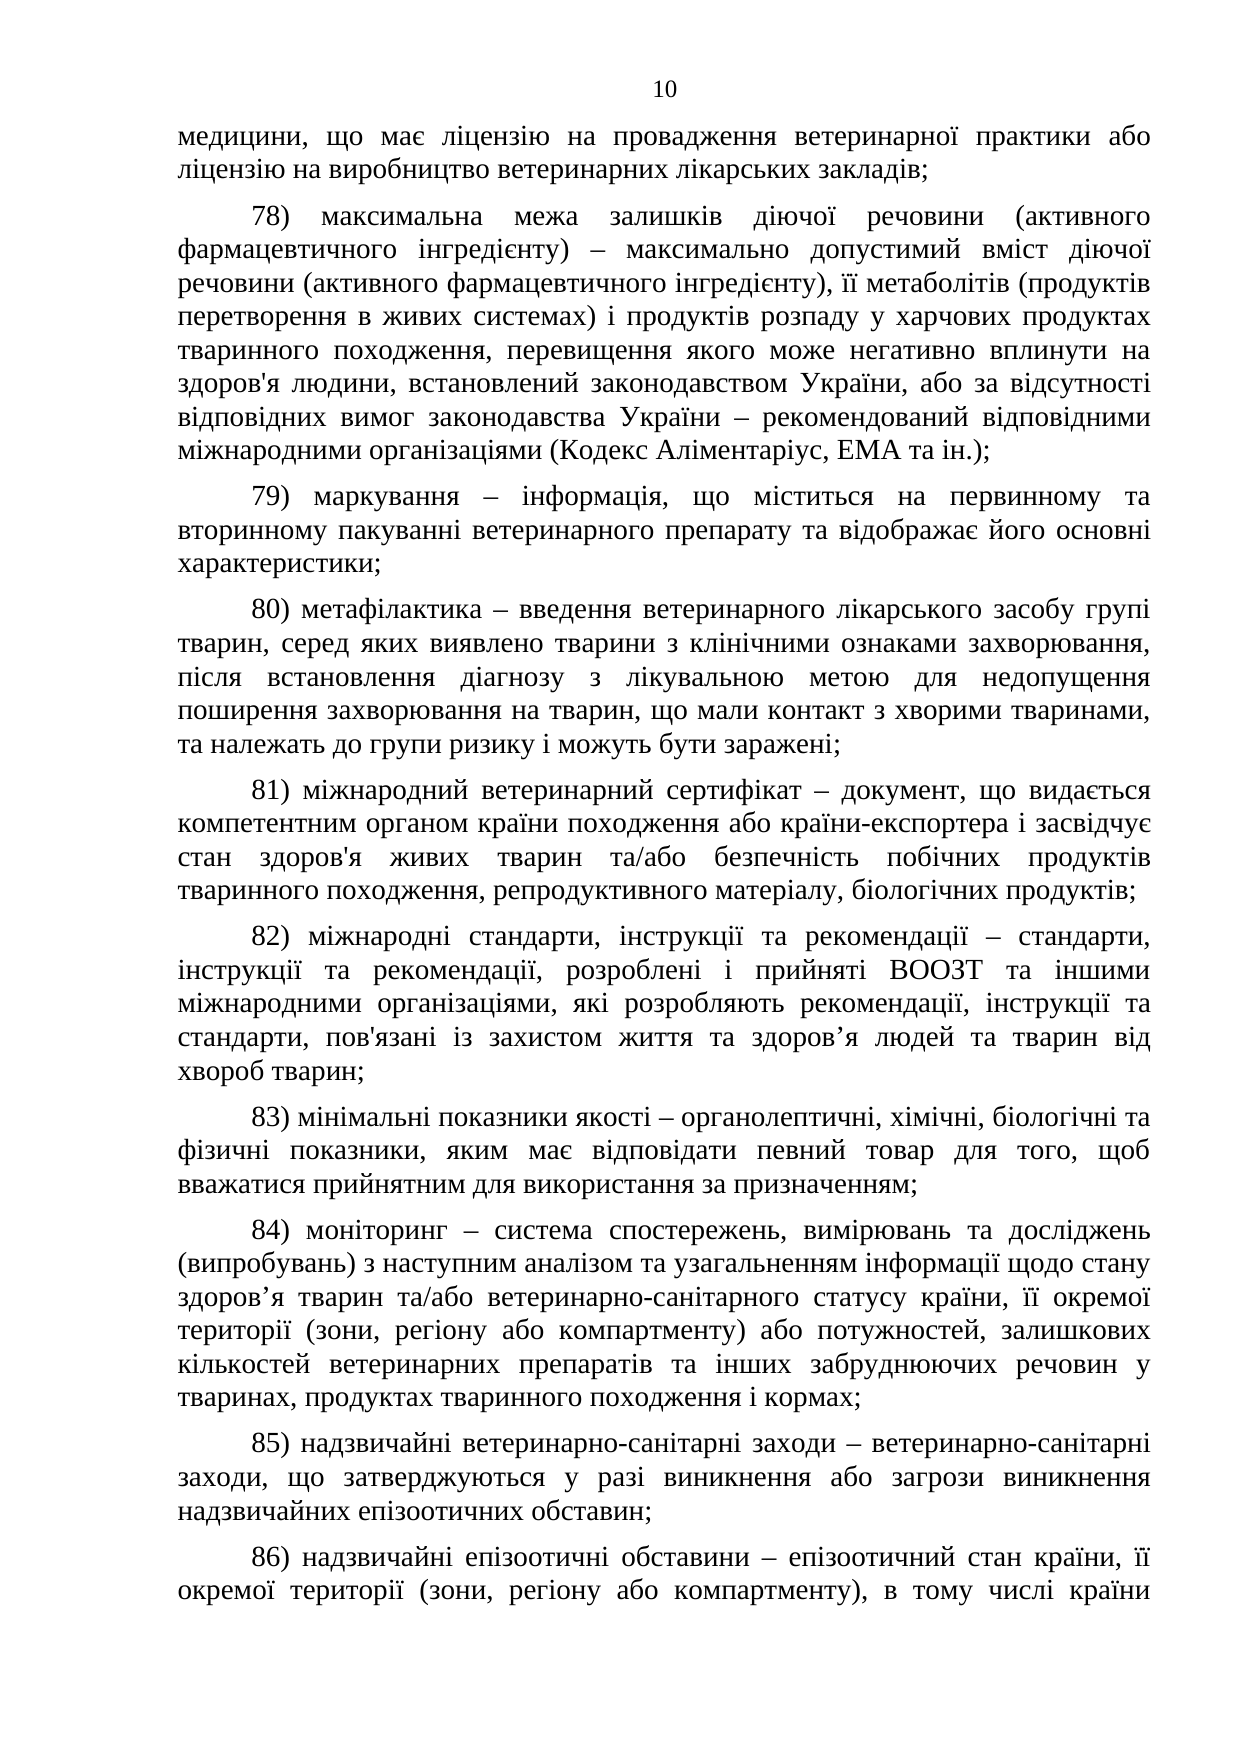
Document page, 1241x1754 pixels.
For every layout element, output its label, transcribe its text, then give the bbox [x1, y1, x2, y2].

text 81) міжнародний ветеринарний сертифікат – документ, що видається компетентним органом країни походження або країни-експортера і засвідчує стан здоров'я живих тварин та/або безпечність побічних продуктів тваринного походження, репродуктивного матеріалу, біологічних продуктів; [177, 772, 1152, 906]
text 80) метафілактика – введення ветеринарного лікарського засобу групі тварин, серед яких виявлено тварини з клінічними ознаками захворювання, після встановлення діагнозу з лікувальною метою для недопущення поширення захворювання на тварин, що мали контакт з хворими тваринами, та належать до групи ризику і можуть бути заражені; [177, 592, 1152, 759]
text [177, 1539, 1152, 1606]
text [177, 118, 1152, 185]
text 84) моніторинг – система спостережень, вимірювань та досліджень (випробувань) з наступним аналізом та узагальненням інформації щодо стану здоров’я тварин та/або ветеринарно-санітарного статусу країни, її окремої території (зони, регіону або компартменту) або потужностей, залишкових кількостей ветеринарних препаратів та інших забруднюючих речовин у тваринах, продуктах тваринного походження і кормах; [177, 1212, 1152, 1413]
text 79) маркування – інформація, що міститься на первинному та вторинному пакуванні ветеринарного препарату та відображає його основні характеристики; [177, 478, 1152, 579]
text 83) мінімальні показники якості – органолептичні, хімічні, біологічні та фізичні показники, яким має відповідати певний товар для того, щоб вважатися прийнятним для використання за призначенням; [177, 1099, 1152, 1199]
text 85) надзвичайні ветеринарно-санітарні заходи – ветеринарно-санітарні заходи, що затверджуються у разі виникнення або загрози виникнення надзвичайних епізоотичних обставин; [177, 1426, 1152, 1526]
text 78) максимальна межа залишків діючої речовини (активного фармацевтичного інгредієнту) – максимально допустимий вміст діючої речовини (активного фармацевтичного інгредієнту), її метаболітів (продуктів перетворення в живих системах) і продуктів розпаду у харчових продуктах тваринного походження, перевищення якого може негативно вплинути на здоров'я людини, встановлений законодавством України, або за відсутності відповідних вимог законодавства України – рекомендований відповідними міжнародними організаціями (Кодекс Аліментаріус, ЕМА та ін.); [177, 198, 1152, 466]
text 82) міжнародні стандарти, інструкції та рекомендації – стандарти, інструкції та рекомендації, розроблені і прийняті ВООЗТ та іншими міжнародними організаціями, які розробляють рекомендації, інструкції та стандарти, пов'язані із захистом життя та здоров’я людей та тварин від хвороб тварин; [177, 918, 1152, 1086]
